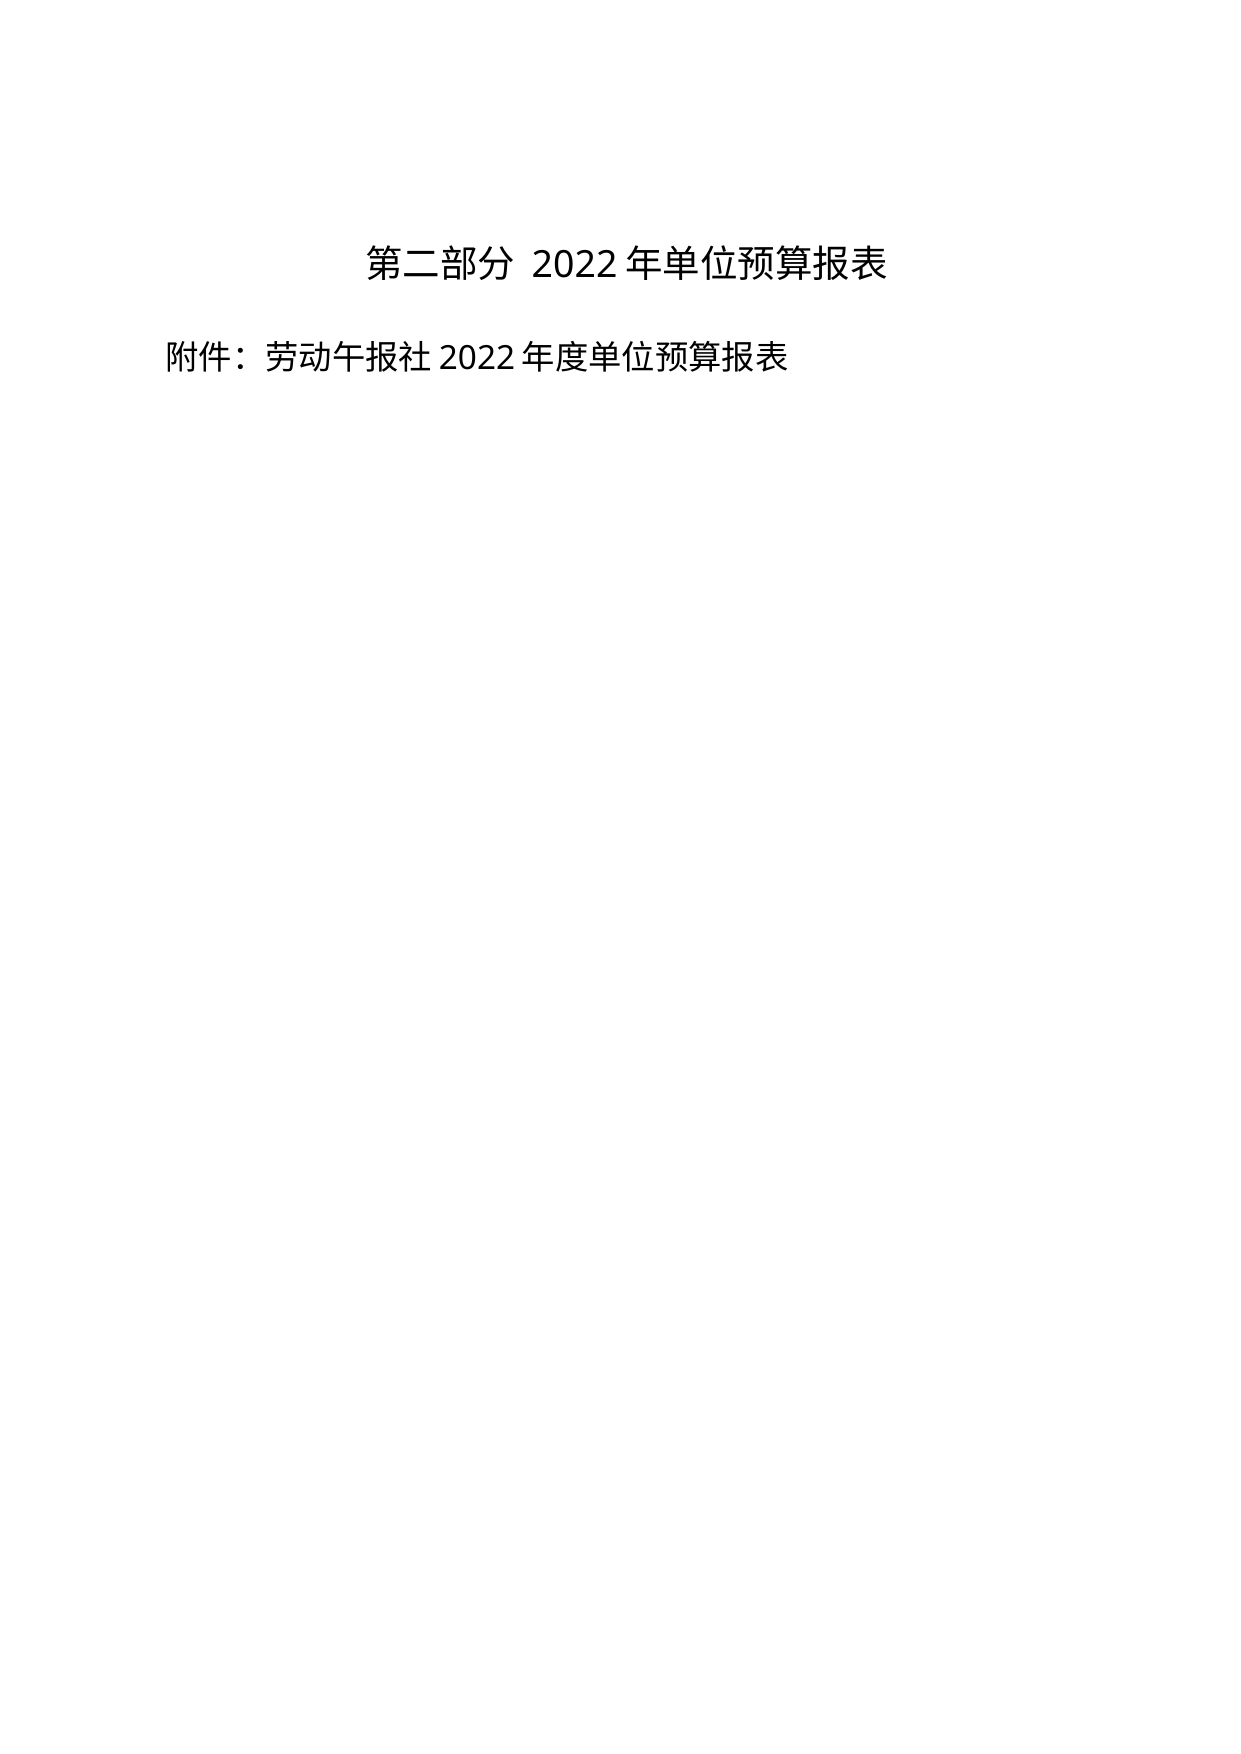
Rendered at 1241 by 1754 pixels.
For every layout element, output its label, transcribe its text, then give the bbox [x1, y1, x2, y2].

text 附件：劳动午报社2022年度单位预算报表 [165, 323, 1087, 388]
subtitle 第二部分 2022年单位预算报表 [165, 228, 1087, 293]
